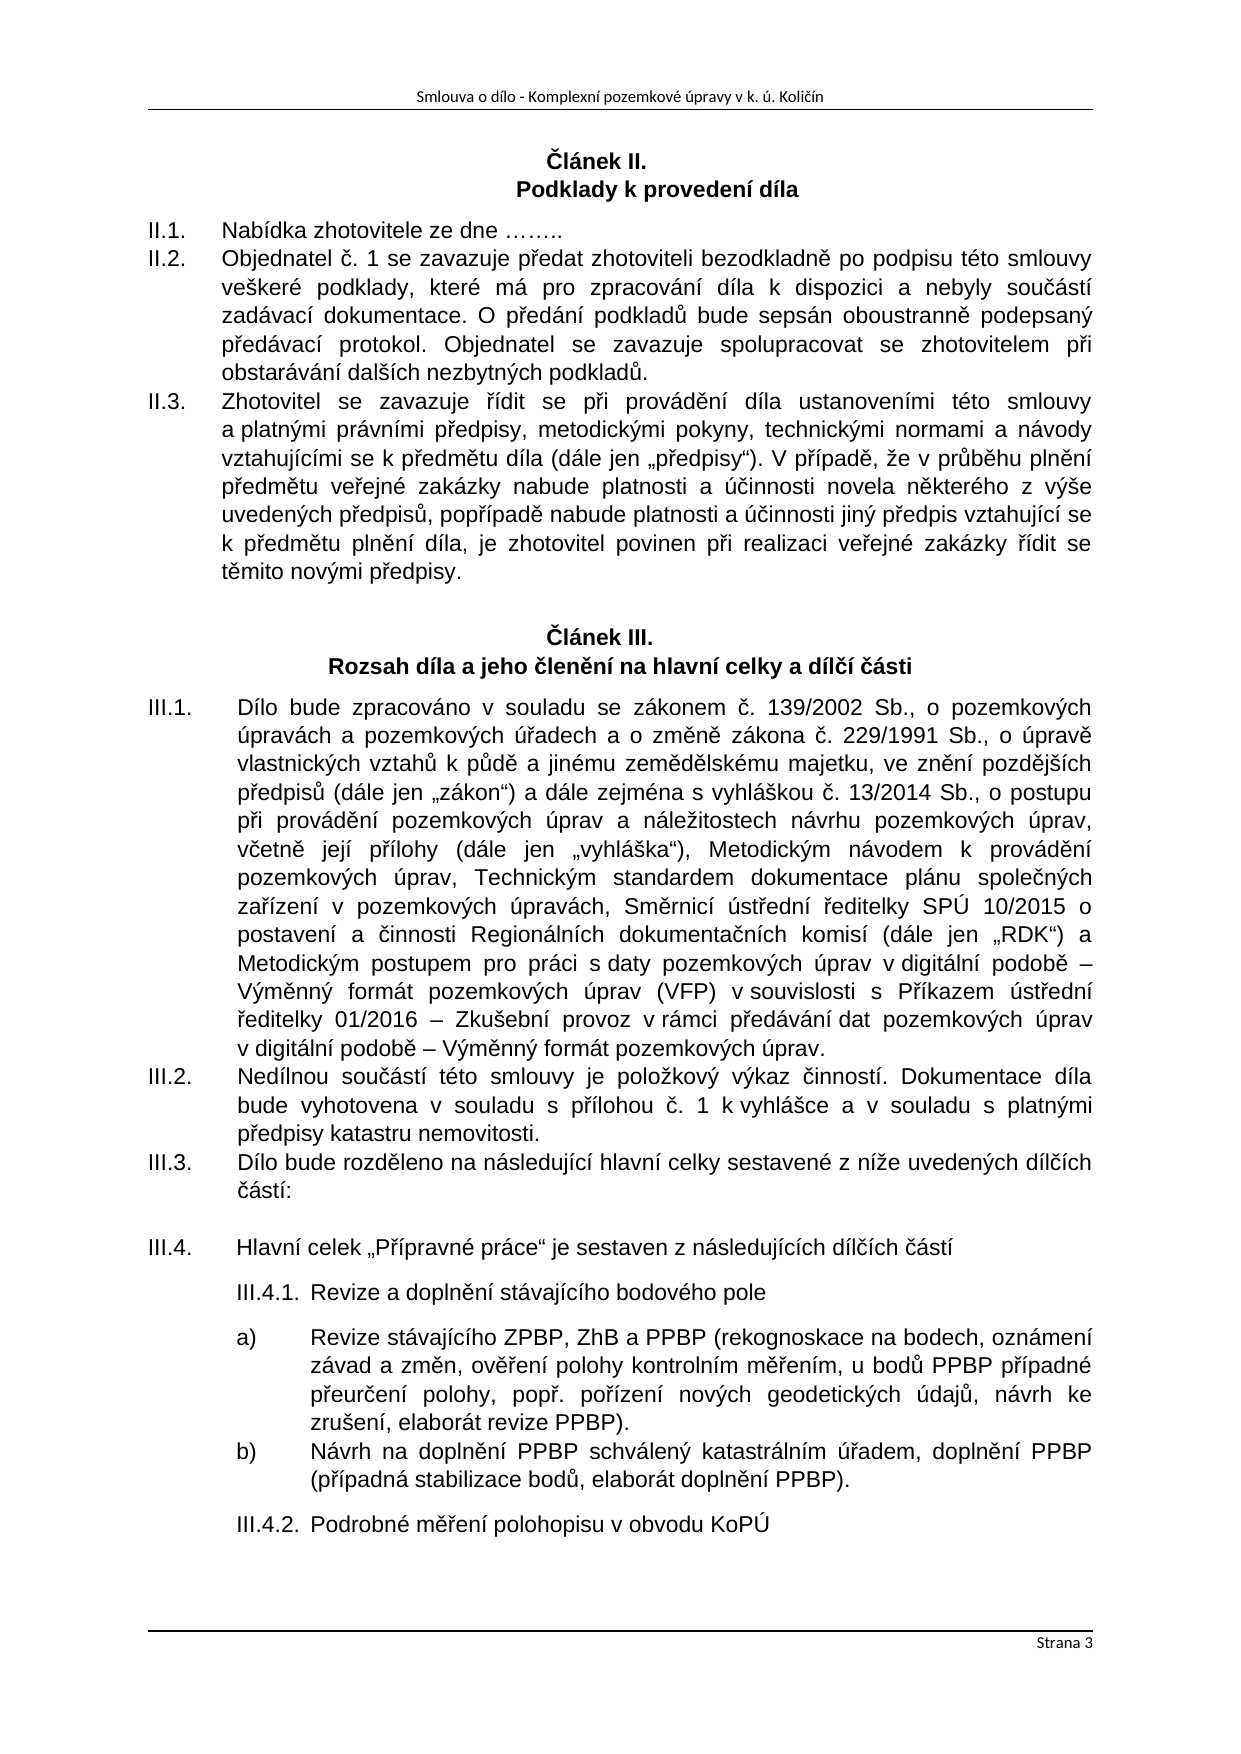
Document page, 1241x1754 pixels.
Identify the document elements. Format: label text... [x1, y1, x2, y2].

list Dílo bude rozděleno na následující hlavní celky sestavené z níže uvedených dílčích částí: [148, 1148, 1093, 1203]
text Revize stávajícího ZPBP, ZhB a PPBP (rekognoskace na bodech, oznámení závad a změn, ověření polohy kontrolním měřením, u bodů PPBP případné přeurčení polohy, popř. pořízení nových geodetických údajů, návrh ke zrušení, elaborát revize PPBP). [236, 1324, 1093, 1436]
list Hlavní celek „Přípravné práce“ je sestaven z následujících dílčích částí [148, 1234, 1093, 1260]
text Podrobné měření polohopisu v obvodu KoPÚ [236, 1511, 1093, 1538]
subtitle Rozsah díla a jeho členění na hlavní celky a dílčí části [148, 624, 1093, 679]
list Nabídka zhotovitele ze dne …….. [148, 217, 1093, 243]
text Návrh na doplnění PPBP schválený katastrálním úřadem, doplnění PPBP (případná stabilizace bodů, elaborát doplnění PPBP). [236, 1438, 1093, 1493]
list Dílo bude zpracováno v souladu se zákonem č. 139/2002 Sb., o pozemkových úpravách a pozemkových úřadech a o změně zákona č. 229/1991 Sb., o úpravě vlastnických vztahů k půdě a jinému zemědělskému majetku, ve znění pozdějších předpisů (dále jen „zákon“) a dále zejména s vyhláškou č. 13/2014 Sb., o postupu při provádění pozemkových úprav a náležitostech návrhu pozemkových úprav, včetně její přílohy (dále jen „vyhláška“), Metodickým návodem k provádění pozemkových úprav, Technickým standardem dokumentace plánu společných zařízení v pozemkových úpravách, Směrnicí ústřední ředitelky SPÚ 10/2015 o postavení a činnosti Regionálních dokumentačních komisí (dále jen „RDK“) a Metodickým postupem pro práci s daty pozemkových úprav v digitální podobě – Výměnný formát pozemkových úprav (VFP) v souvislosti s Příkazem ústřední ředitelky 01/2016 – Zkušební provoz v rámci předávání dat pozemkových úprav v digitální podobě – Výměnný formát pozemkových úprav. [148, 693, 1093, 1061]
list Objednatel č. 1 se zavazuje předat zhotoviteli bezodkladně po podpisu této smlouvy veškeré podklady, které má pro zpracování díla k dispozici a nebyly součástí zadávací dokumentace. O předání podkladů bude sepsán oboustranně podepsaný předávací protokol. Objednatel se zavazuje spolupracovat se zhotovitelem při obstarávání dalších nezbytných podkladů. [148, 245, 1093, 386]
subtitle Podklady k provedení díla [148, 148, 1093, 202]
text Revize a doplnění stávajícího bodového pole [236, 1279, 1093, 1305]
list Nedílnou součástí této smlouvy je položkový výkaz činností. Dokumentace díla bude vyhotovena v souladu s přílohou č. 1 k vyhlášce a v souladu s platnými předpisy katastru nemovitosti. [148, 1063, 1093, 1146]
list Zhotovitel se zavazuje řídit se při provádění díla ustanoveními této smlouvy a platnými právními předpisy, metodickými pokyny, technickými normami a návody vztahujícími se k předmětu díla (dále jen „předpisy“). V případě, že v průběhu plnění předmětu veřejné zakázky nabude platnosti a účinnosti novela některého z výše uvedených předpisů, popřípadě nabude platnosti a účinnosti jiný předpis vztahující se k předmětu plnění díla, je zhotovitel povinen při realizaci veřejné zakázky řídit se těmito novými předpisy. [148, 388, 1093, 584]
